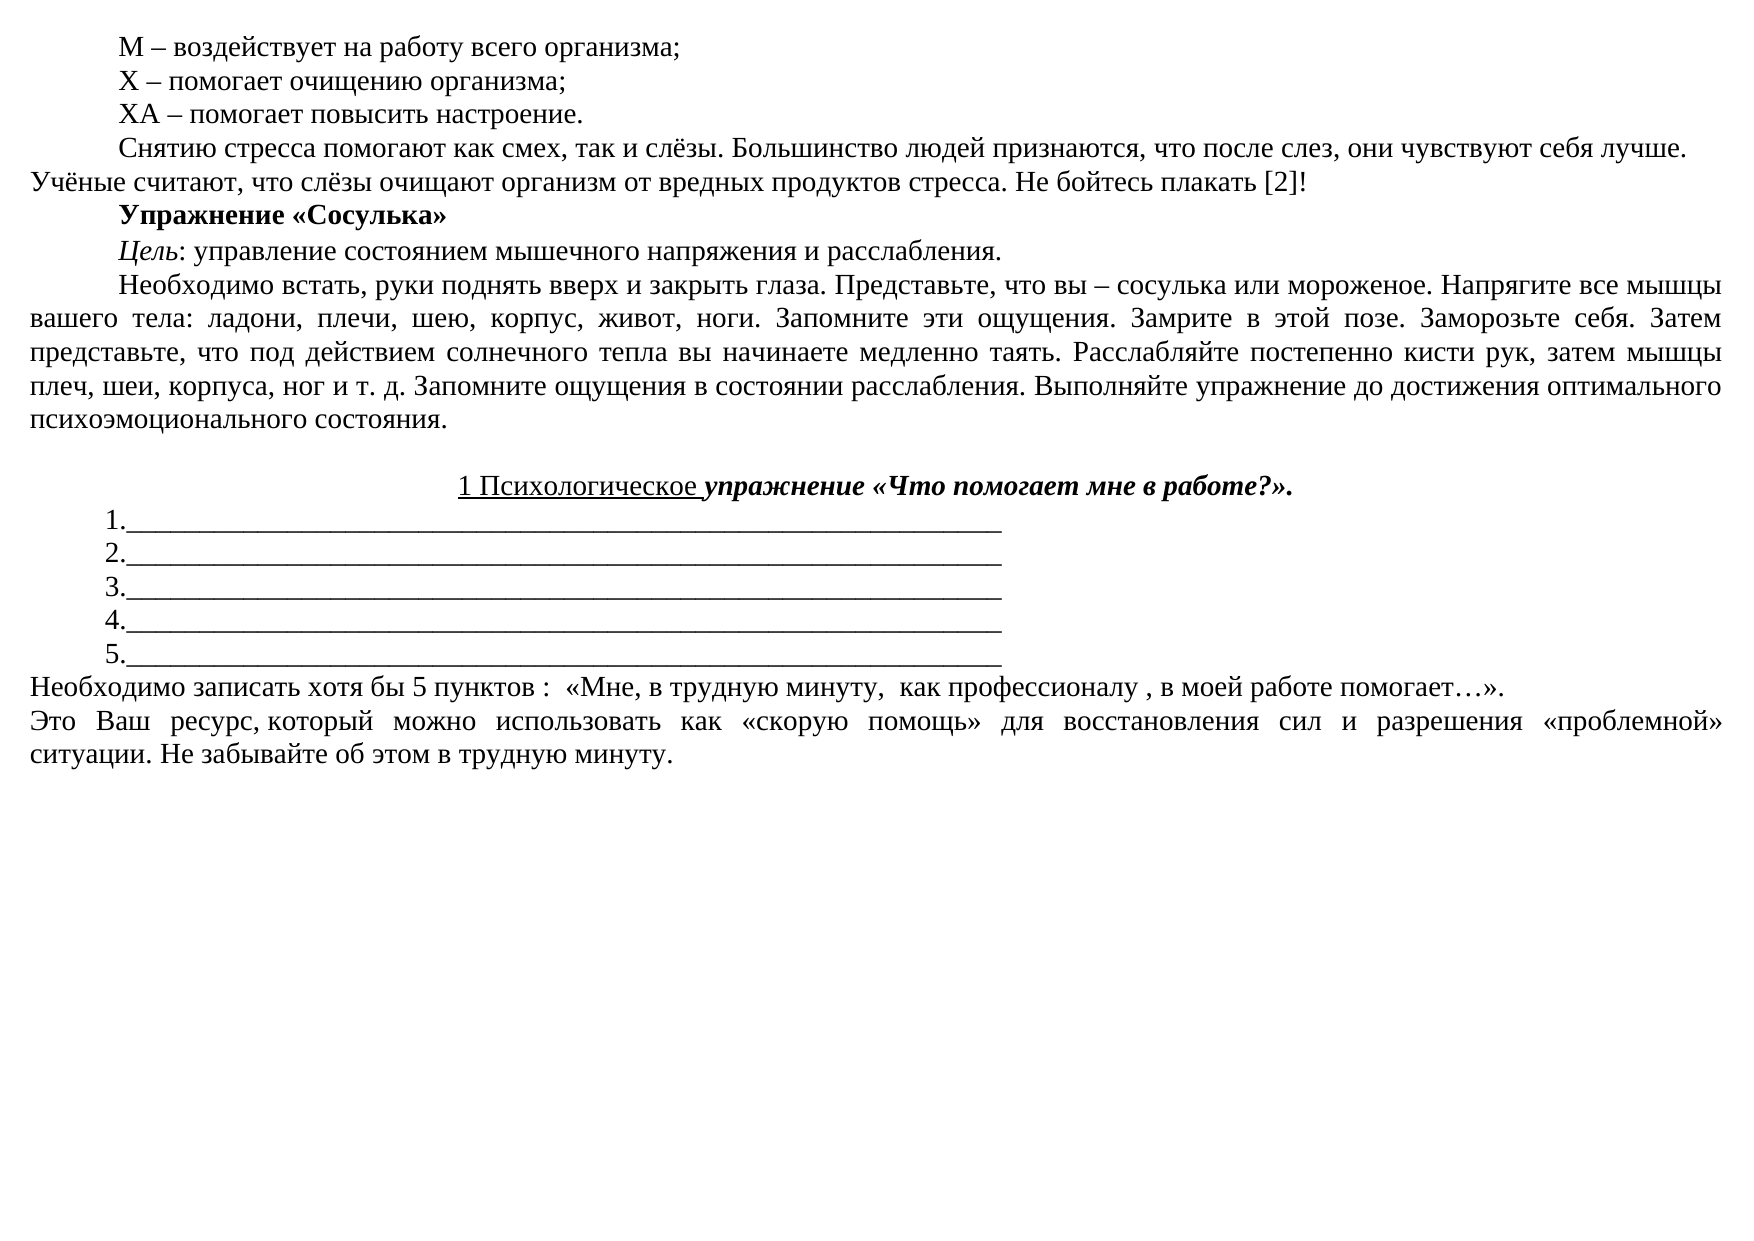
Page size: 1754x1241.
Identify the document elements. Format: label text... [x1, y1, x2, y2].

text Снятию стресса помогают как смех, так и слёзы. Большинство людей признаются, что после слез, они чувствуют себя лучше. Учёные считают, что слёзы очищают организм от вредных продуктов стресса. Не бойтесь плакать [2]! [29, 130, 1724, 197]
text Необходимо записать хотя бы 5 пунктов : «Мне, в трудную минуту, как профессионалу , в моей работе помогает…». [29, 669, 1724, 703]
text 1 Психологическое упражнение «Что помогает мне в работе?». [29, 468, 1724, 502]
text Это Ваш ресурс, который можно использовать как «скорую помощь» для восстановления сил и разрешения «проблемной» ситуации. Не забывайте об этом в трудную минуту. [267, 703, 1724, 770]
text Цель: управление состоянием мышечного напряжения и расслабления. [29, 233, 1724, 267]
text 5.____________________________________________________________ [104, 636, 1724, 669]
text X – помогает очищению организма; [29, 63, 1724, 97]
text ХА – помогает повысить настроение. [29, 97, 1724, 130]
text 1.____________________________________________________________ [104, 502, 1724, 535]
text Необходимо встать, руки поднять вверх и закрыть глаза. Представьте, что вы – сосулька или мороженое. Напрягите все мышцы вашего тела: ладони, плечи, шею, корпус, живот, ноги. Запомните эти ощущения. Замрите в этой позе. Заморозьте себя. Затем представьте, что под действием солнечного тепла вы начинаете медленно таять. Расслабляйте постепенно кисти рук, затем мышцы плеч, шеи, корпуса, ног и т. д. Запомните ощущения в состоянии расслабления. Выполняйте упражнение до достижения оптимального психоэмоционального состояния. [29, 267, 1724, 435]
text 3.____________________________________________________________ [104, 569, 1724, 602]
text 2.____________________________________________________________ [104, 535, 1724, 569]
text 4.____________________________________________________________ [104, 602, 1724, 636]
text Упражнение «Сосулька» [29, 197, 1724, 231]
text М – воздействует на работу всего организма; [29, 29, 1724, 63]
